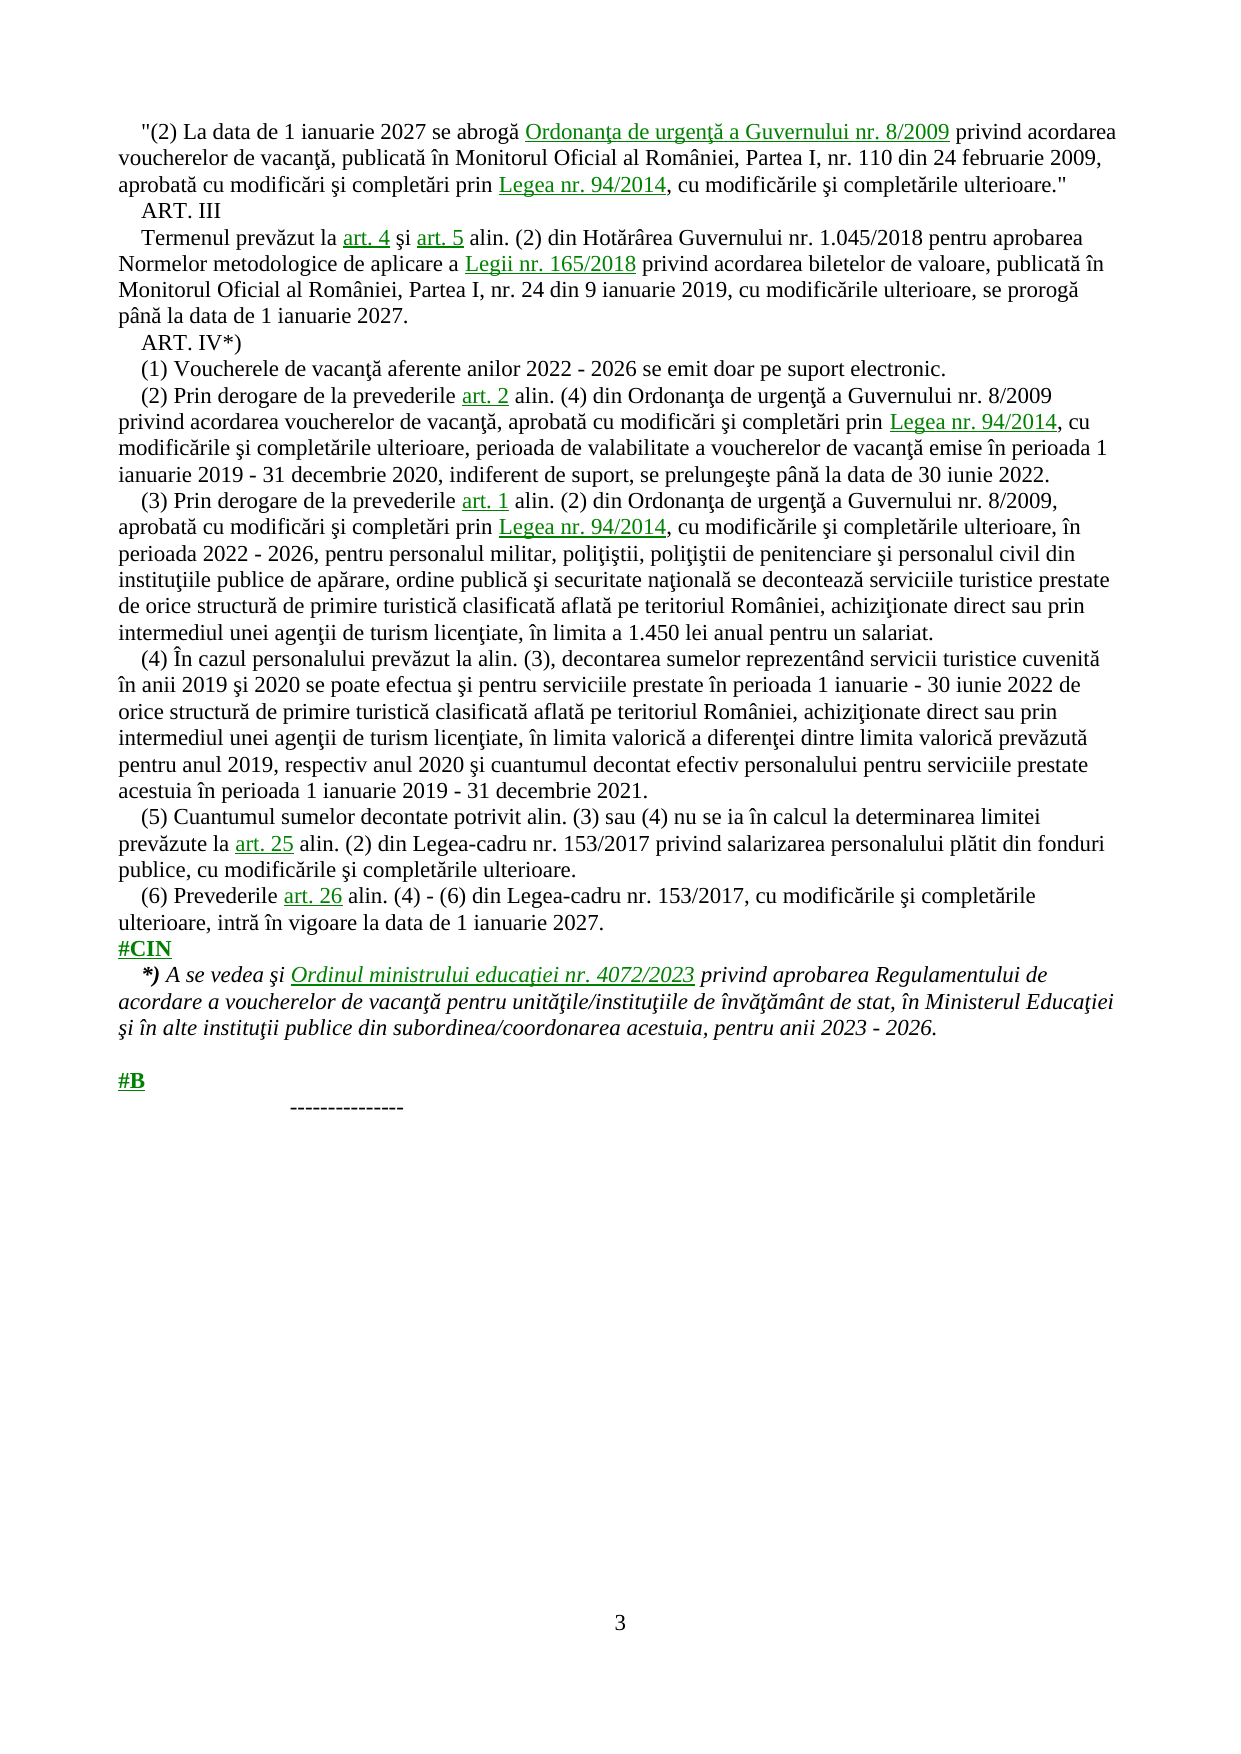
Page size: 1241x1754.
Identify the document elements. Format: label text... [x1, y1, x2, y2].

text ART. III [118, 197, 1122, 223]
text (1) Voucherele de vacanţă aferente anilor 2022 - 2026 se emit doar pe suport electronic. [118, 355, 1122, 382]
text (5) Cuantumul sumelor decontate potrivit alin. (3) sau (4) nu se ia în calcul la determinarea limitei prevăzute la art. 25 alin. (2) din Legea-cadru nr. 153/2017 privind salarizarea personalului plătit din fonduri publice, cu modificările şi completările ulterioare. [118, 803, 1122, 882]
text (4) În cazul personalului prevăzut la alin. (3), decontarea sumelor reprezentând servicii turistice cuvenită în anii 2019 şi 2020 se poate efectua şi pentru serviciile prestate în perioada 1 ianuarie - 30 iunie 2022 de orice structură de primire turistică clasificată aflată pe teritoriul României, achiziţionate direct sau prin intermediul unei agenţii de turism licenţiate, în limita valorică a diferenţei dintre limita valorică prevăzută pentru anul 2019, respectiv anul 2020 şi cuantumul decontat efectiv personalului pentru serviciile prestate acestuia în perioada 1 ianuarie 2019 - 31 decembrie 2021. [118, 645, 1122, 803]
text #B [118, 1067, 1122, 1093]
text *) A se vedea şi Ordinul ministrului educaţiei nr. 4072/2023 privind aprobarea Regulamentului de acordare a voucherelor de vacanţă pentru unităţile/instituţiile de învăţământ de stat, în Ministerul Educaţiei şi în alte instituţii publice din subordinea/coordonarea acestuia, pentru anii 2023 - 2026. [118, 961, 1122, 1041]
text --------------- [118, 1093, 1122, 1119]
text (6) Prevederile art. 26 alin. (4) - (6) din Legea-cadru nr. 153/2017, cu modificările şi completările ulterioare, intră în vigoare la data de 1 ianuarie 2027. [118, 882, 1122, 935]
text (2) Prin derogare de la prevederile art. 2 alin. (4) din Ordonanţa de urgenţă a Guvernului nr. 8/2009 privind acordarea voucherelor de vacanţă, aprobată cu modificări şi completări prin Legea nr. 94/2014, cu modificările şi completările ulterioare, perioada de valabilitate a voucherelor de vacanţă emise în perioada 1 ianuarie 2019 - 31 decembrie 2020, indiferent de suport, se prelungeşte până la data de 30 iunie 2022. [118, 382, 1122, 487]
text "(2) La data de 1 ianuarie 2027 se abrogă Ordonanţa de urgenţă a Guvernului nr. 8/2009 privind acordarea voucherelor de vacanţă, publicată în Monitorul Oficial al României, Partea I, nr. 110 din 24 februarie 2009, aprobată cu modificări şi completări prin Legea nr. 94/2014, cu modificările şi completările ulterioare." [118, 118, 1122, 197]
text (3) Prin derogare de la prevederile art. 1 alin. (2) din Ordonanţa de urgenţă a Guvernului nr. 8/2009, aprobată cu modificări şi completări prin Legea nr. 94/2014, cu modificările şi completările ulterioare, în perioada 2022 - 2026, pentru personalul militar, poliţiştii, poliţiştii de penitenciare şi personalul civil din instituţiile publice de apărare, ordine publică şi securitate naţională se decontează serviciile turistice prestate de orice structură de primire turistică clasificată aflată pe teritoriul României, achiziţionate direct sau prin intermediul unei agenţii de turism licenţiate, în limita a 1.450 lei anual pentru un salariat. [118, 487, 1122, 645]
text Termenul prevăzut la art. 4 şi art. 5 alin. (2) din Hotărârea Guvernului nr. 1.045/2018 pentru aprobarea Normelor metodologice de aplicare a Legii nr. 165/2018 privind acordarea biletelor de valoare, publicată în Monitorul Oficial al României, Partea I, nr. 24 din 9 ianuarie 2019, cu modificările ulterioare, se prorogă până la data de 1 ianuarie 2027. [118, 223, 1122, 329]
text ART. IV*) [118, 329, 1122, 355]
text #CIN [118, 935, 1122, 961]
